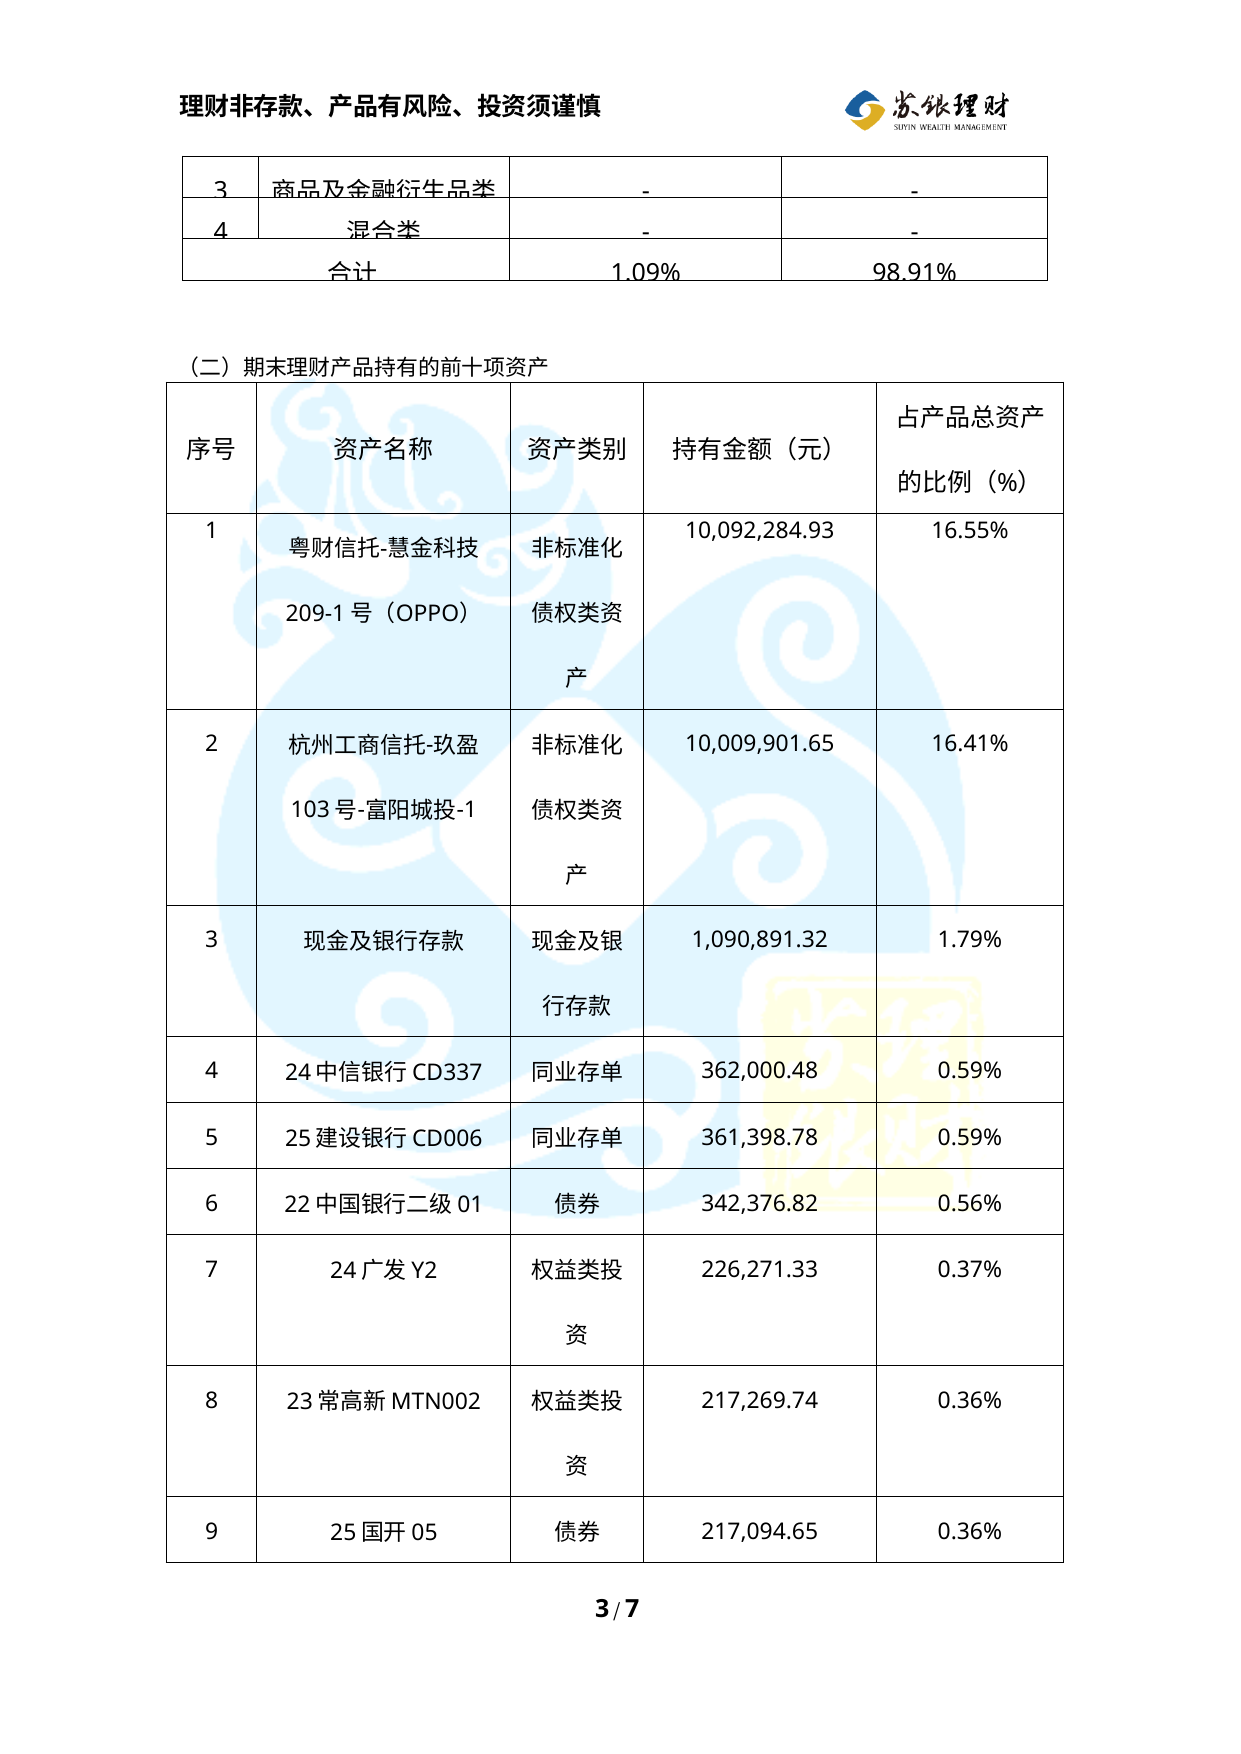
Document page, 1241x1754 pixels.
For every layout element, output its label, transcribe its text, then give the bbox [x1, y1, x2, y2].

table_cell 4 [167, 1037, 256, 1102]
table_cell 0.36% [877, 1366, 1063, 1496]
table_cell 杭州工商信托-玖盈103号-富阳城投-1 [257, 710, 510, 905]
table_cell 现金及银行存款 [511, 906, 643, 1036]
table_cell 16.41% [877, 710, 1063, 905]
table_cell 24中信银行CD337 [257, 1037, 510, 1102]
table_cell 0.37% [877, 1235, 1063, 1365]
table_cell 24广发Y2 [257, 1235, 510, 1365]
table_cell 1 [167, 514, 256, 709]
table_cell - [510, 157, 781, 197]
table_cell 7 [167, 1235, 256, 1365]
table_header 资产名称 [257, 383, 510, 513]
table_cell 2 [167, 710, 256, 905]
table_cell - [782, 198, 1047, 238]
table_cell 1,090,891.32 [644, 906, 876, 1036]
table_cell 98.91% [782, 239, 1047, 279]
table_cell - [782, 157, 1047, 197]
table_cell 4 [183, 198, 258, 238]
table_cell 226,271.33 [644, 1235, 876, 1365]
table_cell 10,009,901.65 [644, 710, 876, 905]
table_cell 6 [167, 1169, 256, 1234]
table_cell 362,000.48 [644, 1037, 876, 1102]
table_cell 217,094.65 [644, 1497, 876, 1562]
table_cell 权益类投资 [511, 1366, 643, 1496]
picture [820, 72, 1039, 143]
table_cell 0.59% [877, 1037, 1063, 1102]
table_cell 同业存单 [511, 1103, 643, 1168]
table_cell 3 [167, 906, 256, 1036]
table_cell 债券 [511, 1169, 643, 1234]
table_cell 361,398.78 [644, 1103, 876, 1168]
table_cell 商品及金融衍生品类 [259, 157, 509, 197]
table_cell 25国开05 [257, 1497, 510, 1562]
table_cell 25建设银行CD006 [257, 1103, 510, 1168]
table_cell 8 [167, 1366, 256, 1496]
table_cell - [510, 198, 781, 238]
table_cell 23常高新MTN002 [257, 1366, 510, 1496]
table_cell 非标准化债权类资产 [511, 710, 643, 905]
table_cell 债券 [511, 1497, 643, 1562]
table_header 持有金额（元） [644, 383, 876, 513]
table_cell 权益类投资 [511, 1235, 643, 1365]
table_cell 22中国银行二级01 [257, 1169, 510, 1234]
table_cell 合计 [183, 239, 509, 279]
table_cell 10,092,284.93 [644, 514, 876, 709]
table_cell 0.56% [877, 1169, 1063, 1234]
table_cell 粤财信托-慧金科技209-1号（OPPO） [257, 514, 510, 709]
table_cell 同业存单 [511, 1037, 643, 1102]
table_cell 5 [167, 1103, 256, 1168]
table_cell 1.09% [510, 239, 781, 279]
table_cell 0.36% [877, 1497, 1063, 1562]
table_cell 非标准化债权类资产 [511, 514, 643, 709]
table_cell 16.55% [877, 514, 1063, 709]
table_cell 3 [183, 157, 258, 197]
table_cell 9 [167, 1497, 256, 1562]
table_cell 0.59% [877, 1103, 1063, 1168]
subtitle （二）期末理财产品持有的前十项资产 [177, 349, 1053, 382]
table_cell 混合类 [259, 198, 509, 238]
table_header 序号 [167, 383, 256, 513]
table_cell 217,269.74 [644, 1366, 876, 1496]
table_header 占产品总资产的比例（%） [877, 383, 1063, 513]
table_header 资产类别 [511, 383, 643, 513]
table_cell 现金及银行存款 [257, 906, 510, 1036]
table_cell 1.79% [877, 906, 1063, 1036]
table_cell 342,376.82 [644, 1169, 876, 1234]
